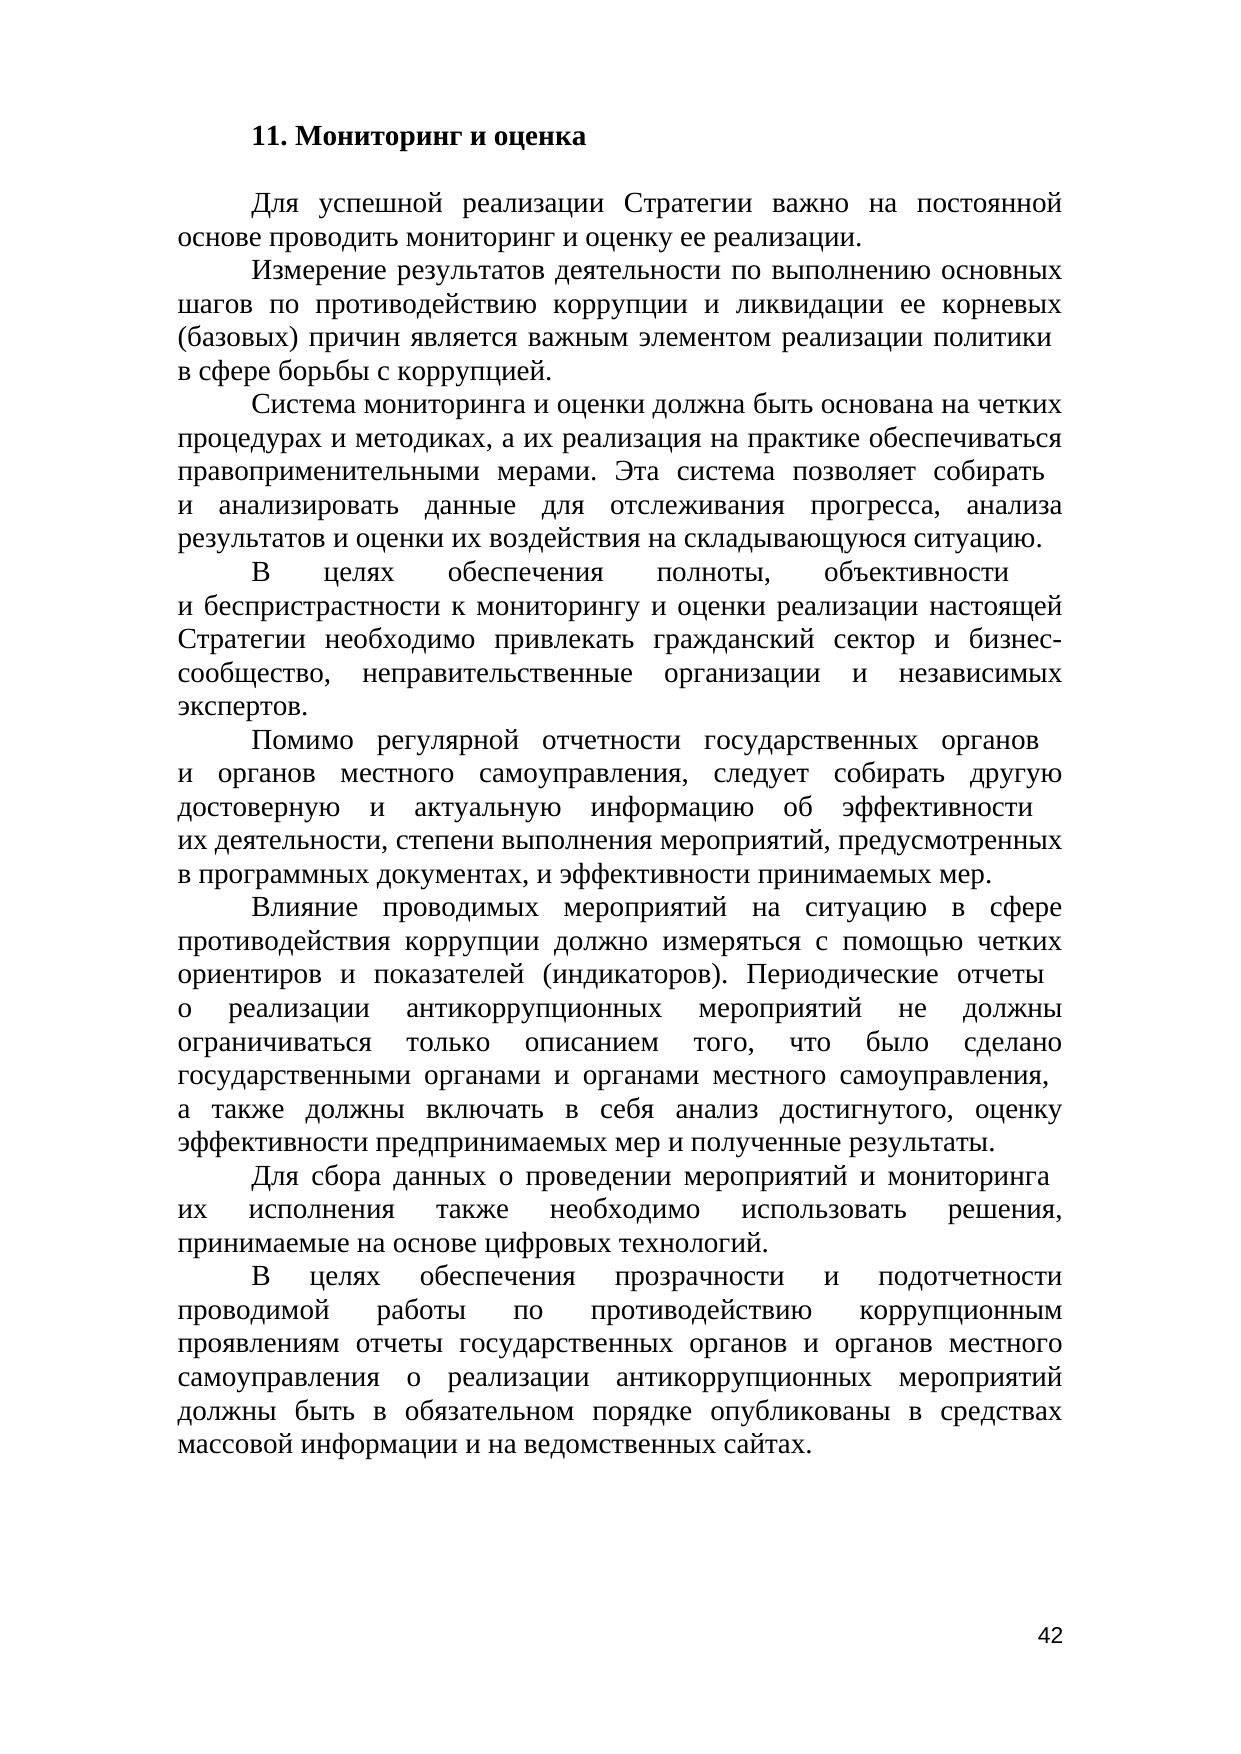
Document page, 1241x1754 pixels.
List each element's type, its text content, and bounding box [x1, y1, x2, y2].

text Система мониторинга и оценки должна быть основана на четких процедурах и методиках, а их реализация на практике обеспечиваться правоприменительными мерами. Эта система позволяет собирать и анализировать данные для отслеживания прогресса, анализа результатов и оценки их воздействия на складывающуюся ситуацию. [177, 386, 1063, 554]
text Измерение результатов деятельности по выполнению основных шагов по противодействию коррупции и ликвидации ее корневых (базовых) причин является важным элементом реализации политики в сфере борьбы с коррупцией. [177, 252, 1063, 386]
text Помимо регулярной отчетности государственных органов и органов местного самоуправления, следует собирать другую достоверную и актуальную информацию об эффективности их деятельности, степени выполнения мероприятий, предусмотренных в программных документах, и эффективности принимаемых мер. [177, 722, 1063, 889]
text В целях обеспечения прозрачности и подотчетности проводимой работы по противодействию коррупционным проявлениям отчеты государственных органов и органов местного самоуправления о реализации антикоррупционных мероприятий должны быть в обязательном порядке опубликованы в средствах массовой информации и на ведомственных сайтах. [177, 1258, 1063, 1460]
text 11. Мониторинг и оценка [177, 118, 1063, 152]
text Для сбора данных о проведении мероприятий и мониторинга их исполнения также необходимо использовать решения, принимаемые на основе цифровых технологий. [177, 1158, 1063, 1258]
text В целях обеспечения полноты, объективности и беспристрастности к мониторингу и оценки реализации настоящей Стратегии необходимо привлекать гражданский сектор и бизнес-сообщество, неправительственные организации и независимых экспертов. [177, 554, 1063, 722]
text Влияние проводимых мероприятий на ситуацию в сфере противодействия коррупции должно измеряться с помощью четких ориентиров и показателей (индикаторов). Периодические отчеты о реализации антикоррупционных мероприятий не должны ограничиваться только описанием того, что было сделано государственными органами и органами местного самоуправления, а также должны включать в себя анализ достигнутого, оценку эффективности предпринимаемых мер и полученные результаты. [177, 889, 1063, 1158]
text Для успешной реализации Стратегии важно на постоянной основе проводить мониторинг и оценку ее реализации. [177, 185, 1063, 252]
